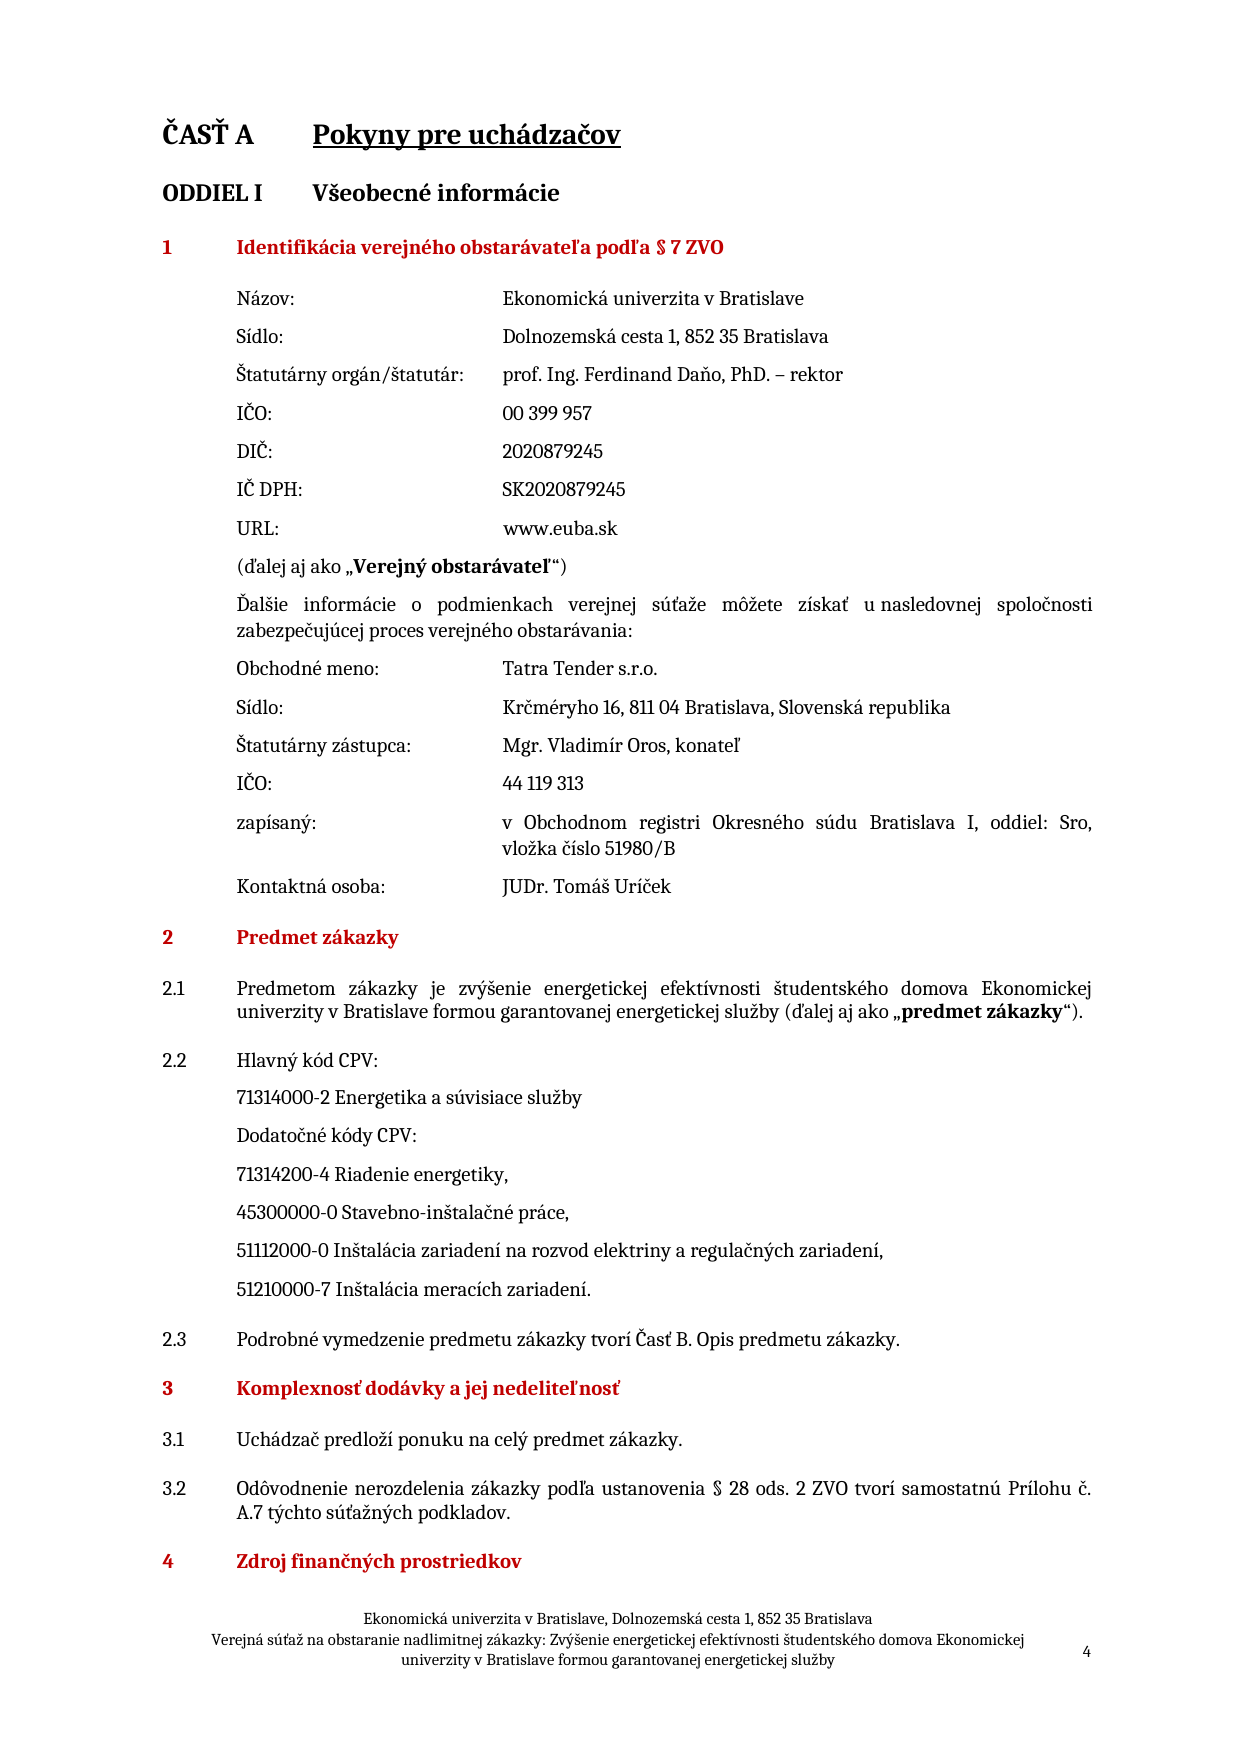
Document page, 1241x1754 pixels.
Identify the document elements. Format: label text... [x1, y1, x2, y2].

text 71314200-4 Riadenie energetiky, [236, 1162, 1093, 1186]
text Dodatočné kódy CPV: [236, 1124, 1093, 1148]
text 51112000-0 Inštalácia zariadení na rozvod elektriny a regulačných zariadení, [236, 1239, 1093, 1263]
subtitle Hlavný kód CPV: [162, 1049, 1093, 1073]
subtitle Uchádzač predloží ponuku na celý predmet zákazky. [162, 1428, 1093, 1452]
text Sídlo: Dolnozemská cesta 1, 852 35 Bratislava [236, 324, 1093, 348]
text Ďalšie informácie o podmienkach verejnej súťaže môžete získať u nasledovnej spoločnosti zabezpečujúcej proces verejného obstarávania: [236, 593, 1093, 643]
text Štatutárny orgán/štatutár: prof. Ing. Ferdinand Daňo, PhD. – rektor [236, 363, 1093, 387]
subtitle Komplexnosť dodávky a jej nedeliteľnosť [162, 1377, 1093, 1401]
text IČO: 00 399 957 [236, 401, 1093, 425]
text Kontaktná osoba: JUDr. Tomáš Uríček [236, 874, 1093, 898]
text Sídlo: Krčméryho 16, 811 04 Bratislava, Slovenská republika [236, 695, 1093, 719]
text Obchodné meno: Tatra Tender s.r.o. [236, 657, 1093, 681]
text IČ DPH: SK2020879245 [236, 478, 1093, 502]
text zapísaný: v Obchodnom registri Okresného súdu Bratislava I, oddiel: Sro, vložka číslo 51980/B [236, 810, 1093, 860]
text DIČ: 2020879245 [236, 439, 1093, 463]
text Názov: Ekonomická univerzita v Bratislave [236, 286, 1093, 310]
subtitle Zdroj finančných prostriedkov [162, 1550, 1093, 1574]
subtitle Predmetom zákazky je zvýšenie energetickej efektívnosti študentského domova Ekonomickej univerzity v Bratislave formou garantovanej energetickej služby (ďalej aj ako „predmet zákazky“). [162, 976, 1093, 1024]
subtitle Všeobecné informácie [162, 179, 1093, 208]
text URL: www.euba.sk [236, 516, 1093, 540]
text 45300000-0 Stavebno-inštalačné práce, [236, 1201, 1093, 1224]
text 71314000-2 Energetika a súvisiace služby [236, 1086, 1093, 1109]
subtitle Podrobné vymedzenie predmetu zákazky tvorí Časť B. Opis predmetu zákazky. [162, 1328, 1093, 1352]
subtitle Odôvodnenie nerozdelenia zákazky podľa ustanovenia § 28 ods. 2 ZVO tvorí samostatnú Prílohu č. A.7 týchto súťažných podkladov. [162, 1477, 1093, 1525]
subtitle Identifikácia verejného obstarávateľa podľa § 7 ZVO [162, 235, 1093, 259]
text (ďalej aj ako „Verejný obstarávateľ“) [236, 554, 1093, 578]
text Štatutárny zástupca: Mgr. Vladimír Oros, konateľ [236, 734, 1093, 758]
subtitle Predmet zákazky [162, 925, 1093, 949]
subtitle Pokyny pre uchádzačov [162, 118, 1093, 152]
text 51210000-7 Inštalácia meracích zariadení. [236, 1277, 1093, 1301]
text IČO: 44 119 313 [236, 772, 1093, 796]
